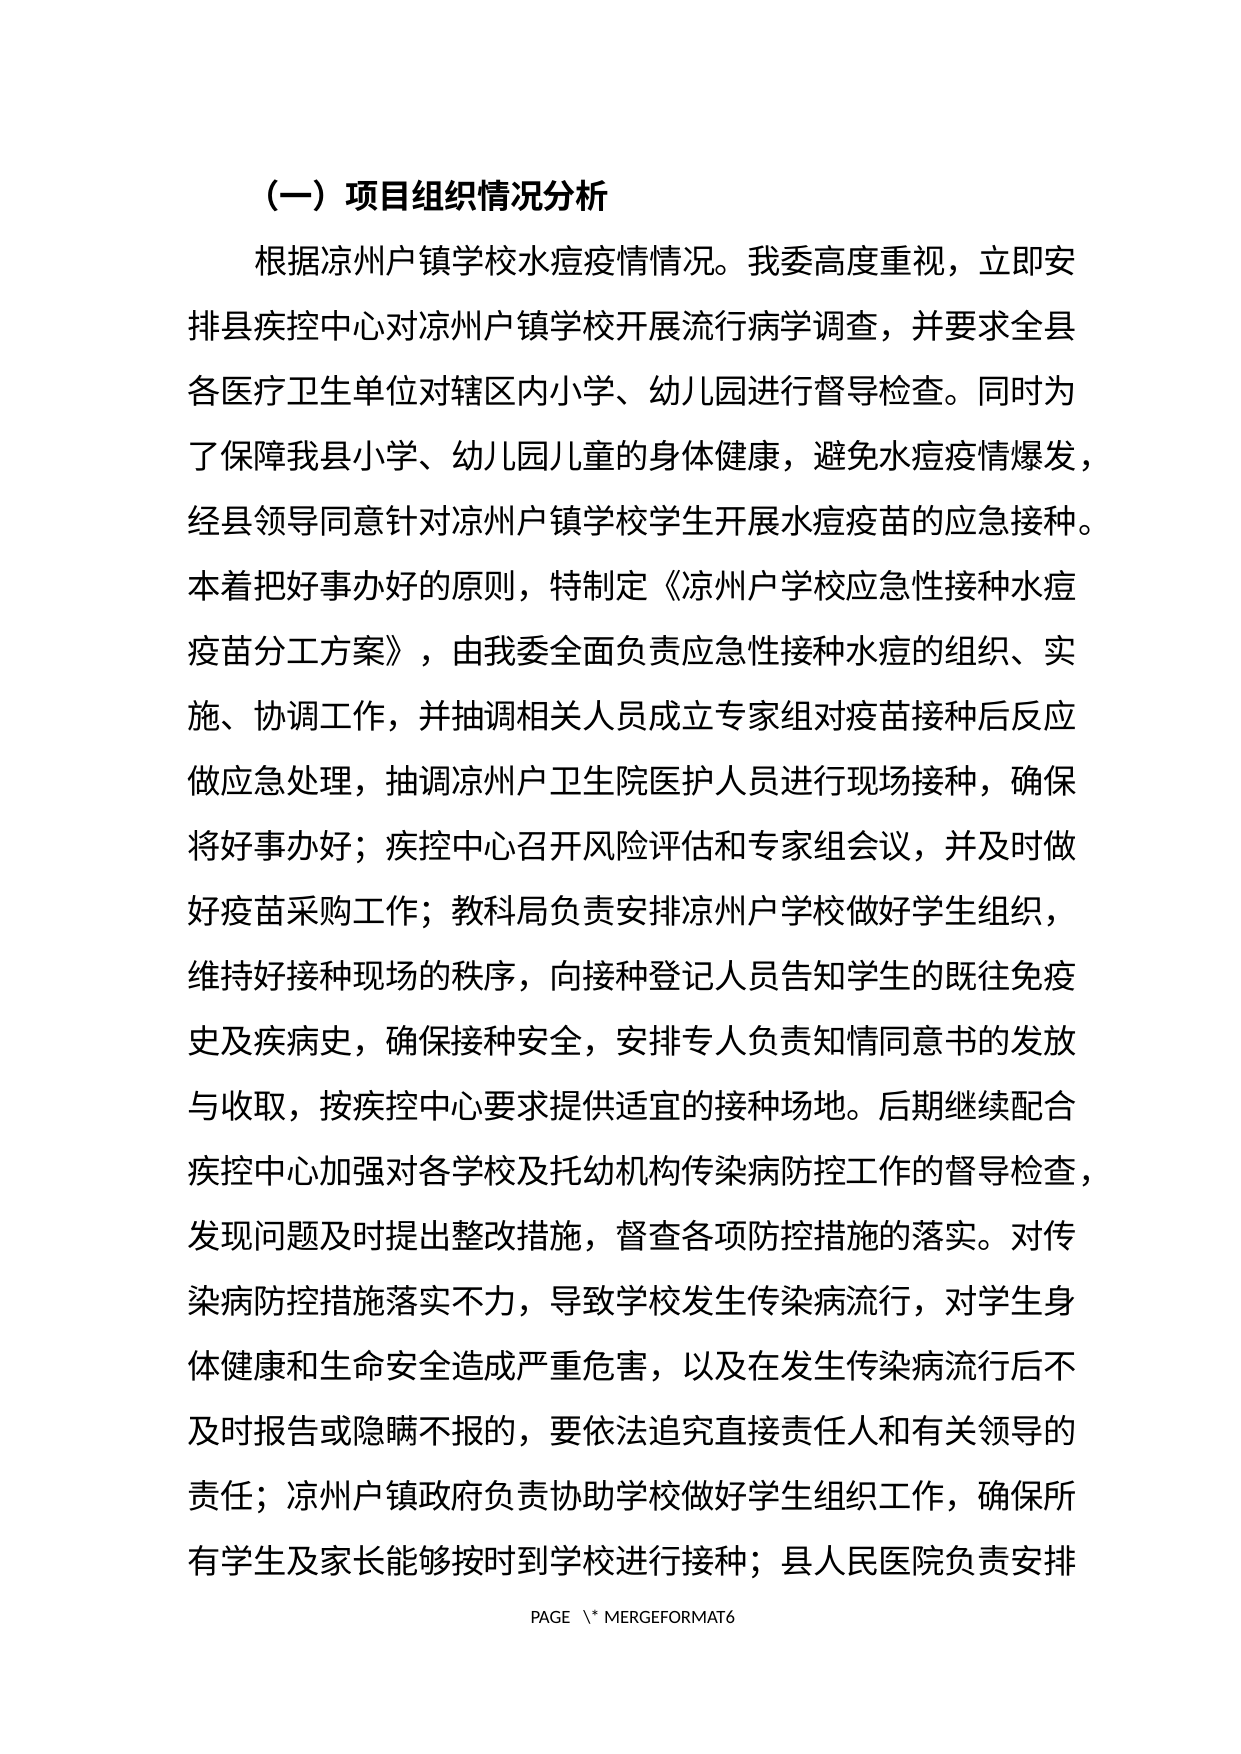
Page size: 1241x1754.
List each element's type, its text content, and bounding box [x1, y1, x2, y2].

text （一）项目组织情况分析 [187, 162, 1078, 227]
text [187, 227, 1078, 1592]
